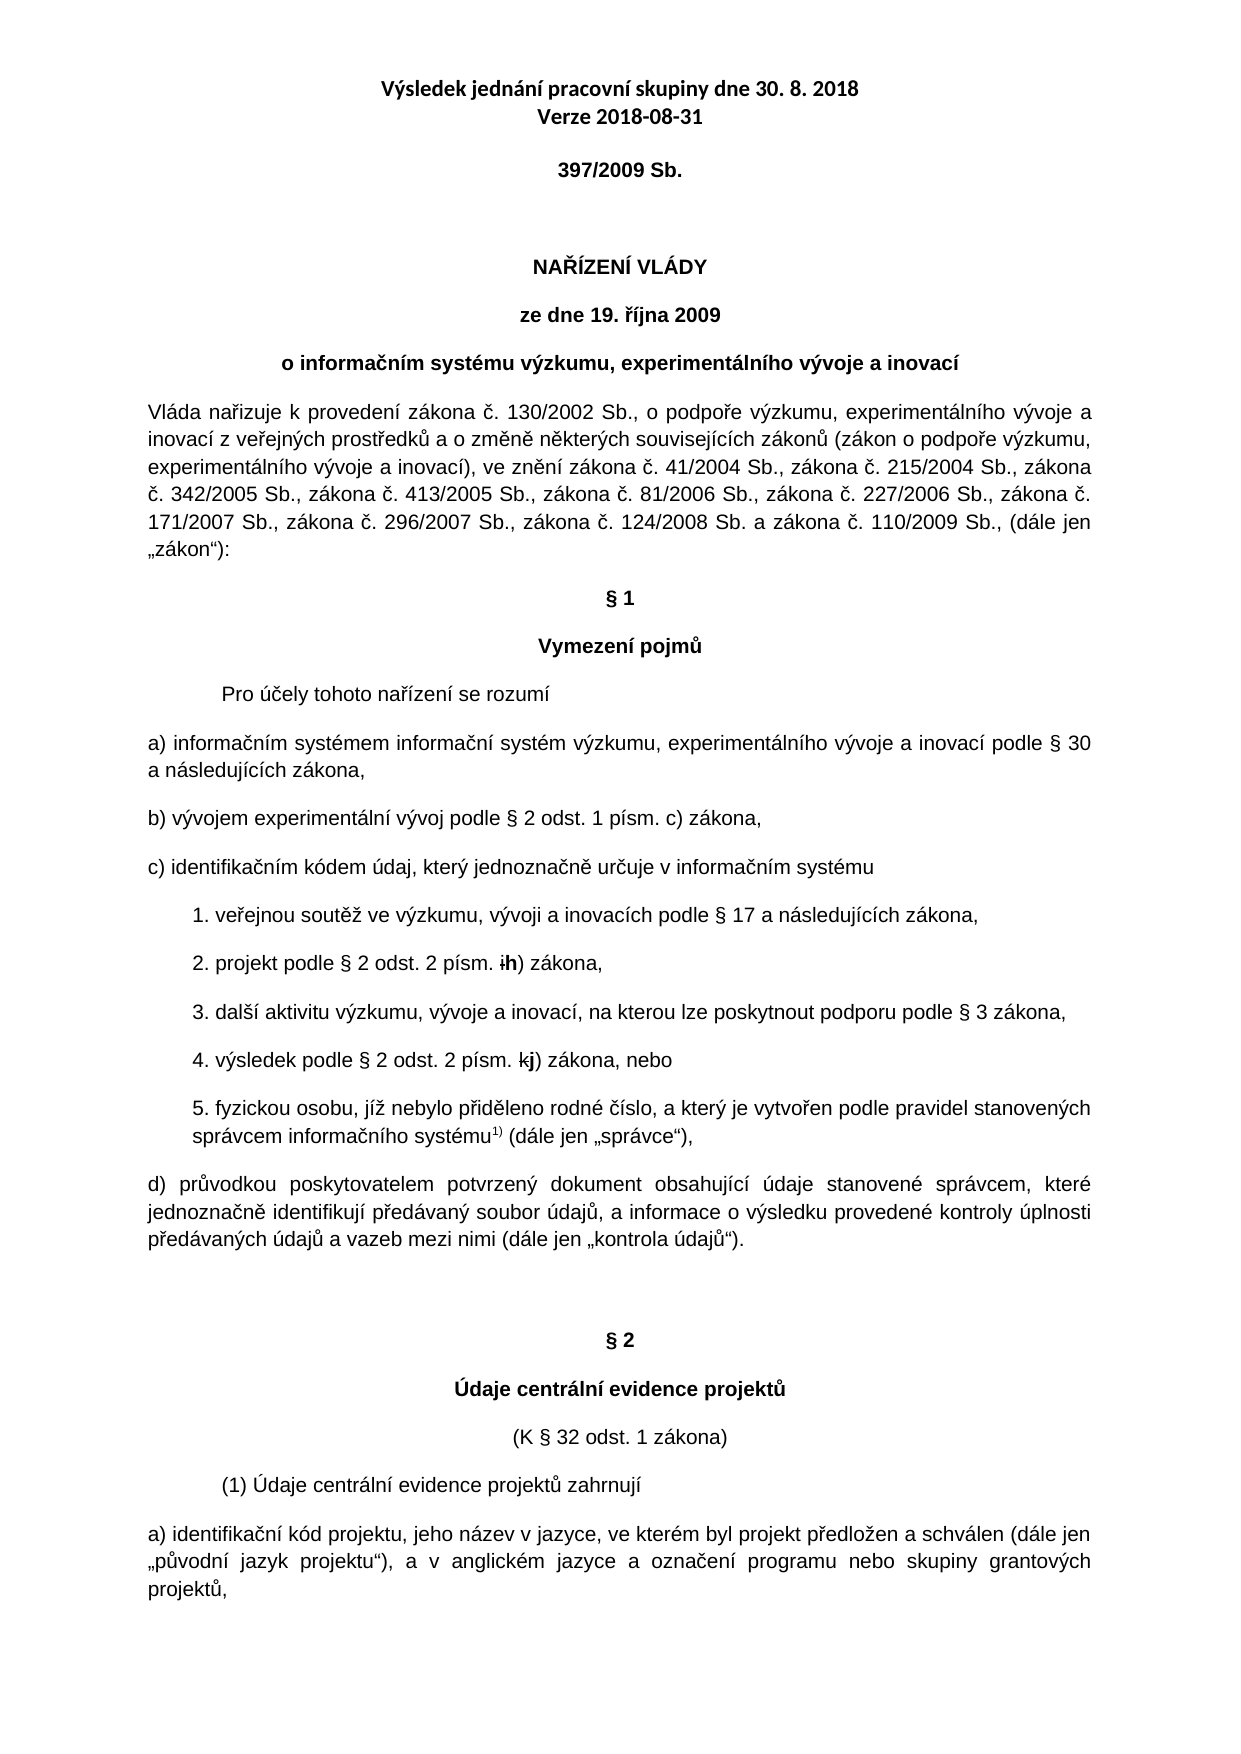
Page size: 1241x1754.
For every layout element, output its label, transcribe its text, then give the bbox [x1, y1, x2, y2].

text b) vývojem experimentální vývoj podle § 2 odst. 1 písm. c) zákona, [148, 806, 1093, 830]
text (1) Údaje centrální evidence projektů zahrnují [148, 1473, 1093, 1497]
text d) průvodkou poskytovatelem potvrzený dokument obsahující údaje stanovené správcem, které jednoznačně identifikují předávaný soubor údajů, a informace o výsledku provedené kontroly úplnosti předávaných údajů a vazeb mezi nimi (dále jen „kontrola údajů“). [148, 1172, 1093, 1251]
text § 2 [148, 1328, 1093, 1352]
text Pro účely tohoto nařízení se rozumí [148, 682, 1093, 706]
text NAŘÍZENÍ VLÁDY [148, 254, 1093, 278]
text a) identifikační kód projektu, jeho název v jazyce, ve kterém byl projekt předložen a schválen (dále jen „původní jazyk projektu“), a v anglickém jazyce a označení programu nebo skupiny grantových projektů, [148, 1522, 1093, 1601]
text (K § 32 odst. 1 zákona) [148, 1425, 1093, 1449]
text 4. výsledek podle § 2 odst. 2 písm. kj) zákona, nebo [192, 1048, 1093, 1072]
text 3. další aktivitu výzkumu, vývoje a inovací, na kterou lze poskytnout podporu podle § 3 zákona, [192, 999, 1093, 1023]
text Údaje centrální evidence projektů [148, 1377, 1093, 1401]
text 1. veřejnou soutěž ve výzkumu, vývoji a inovacích podle § 17 a následujících zákona, [192, 903, 1093, 927]
text a) informačním systémem informační systém výzkumu, experimentálního vývoje a inovací podle § 30 a následujících zákona, [148, 730, 1093, 782]
text c) identifikačním kódem údaj, který jednoznačně určuje v informačním systému [148, 854, 1093, 878]
text Vláda nařizuje k provedení zákona č. 130/2002 Sb., o podpoře výzkumu, experimentálního vývoje a inovací z veřejných prostředků a o změně některých souvisejících zákonů (zákon o podpoře výzkumu, experimentálního vývoje a inovací), ve znění zákona č. 41/2004 Sb., zákona č. 215/2004 Sb., zákona č. 342/2005 Sb., zákona č. 413/2005 Sb., zákona č. 81/2006 Sb., zákona č. 227/2006 Sb., zákona č. 171/2007 Sb., zákona č. 296/2007 Sb., zákona č. 124/2008 Sb. a zákona č. 110/2009 Sb., (dále jen „zákon“): [148, 399, 1093, 561]
text § 1 [148, 585, 1093, 609]
text o informačním systému výzkumu, experimentálního vývoje a inovací [148, 351, 1093, 375]
text ze dne 19. října 2009 [148, 303, 1093, 327]
text Vymezení pojmů [148, 634, 1093, 658]
text 397/2009 Sb. [148, 158, 1093, 182]
text 2. projekt podle § 2 odst. 2 písm. ih) zákona, [192, 951, 1093, 975]
text 5. fyzickou osobu, jíž nebylo přiděleno rodné číslo, a který je vytvořen podle pravidel stanovených správcem informačního systému1) (dále jen „správce“), [192, 1096, 1093, 1148]
